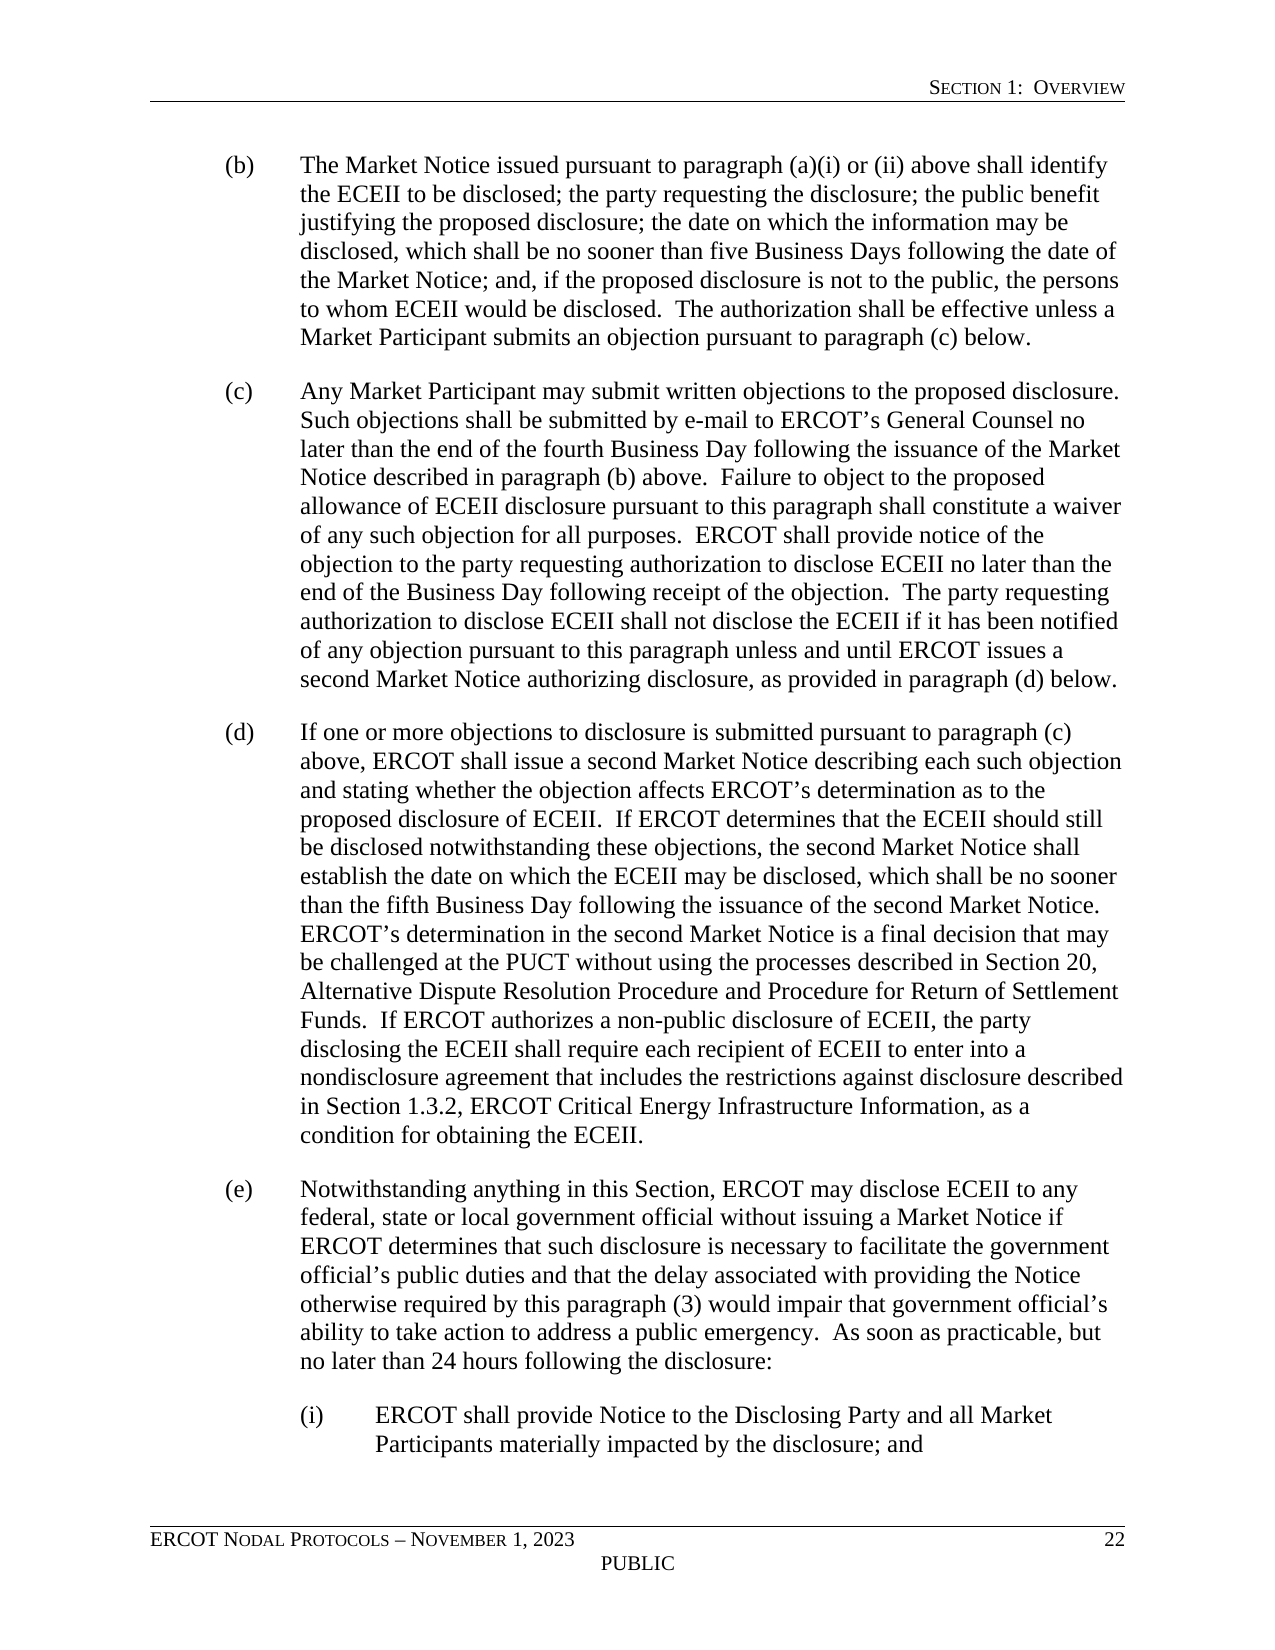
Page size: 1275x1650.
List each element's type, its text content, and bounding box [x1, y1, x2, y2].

list (e) Notwithstanding anything in this Section, ERCOT may disclose ECEII to any federal, state or local government official without issuing a Market Notice if ERCOT determines that such disclosure is necessary to facilitate the government official’s public duties and that the delay associated with providing the Notice otherwise required by this paragraph (3) would impair that government official’s ability to take action to address a public emergency. As soon as practicable, but no later than 24 hours following the disclosure: [225, 1174, 1125, 1375]
list (b) The Market Notice issued pursuant to paragraph (a)(i) or (ii) above shall identify the ECEII to be disclosed; the party requesting the disclosure; the public benefit justifying the proposed disclosure; the date on which the information may be disclosed, which shall be no sooner than five Business Days following the date of the Market Notice; and, if the proposed disclosure is not to the public, the persons to whom ECEII would be disclosed. The authorization shall be effective unless a Market Participant submits an objection pursuant to paragraph (c) below. [225, 150, 1125, 351]
list (i) ERCOT shall provide Notice to the Disclosing Party and all Market Participants materially impacted by the disclosure; and [300, 1400, 1125, 1457]
list (d) If one or more objections to disclosure is submitted pursuant to paragraph (c) above, ERCOT shall issue a second Market Notice describing each such objection and stating whether the objection affects ERCOT’s determination as to the proposed disclosure of ECEII. If ERCOT determines that the ECEII should still be disclosed notwithstanding these objections, the second Market Notice shall establish the date on which the ECEII may be disclosed, which shall be no sooner than the fifth Business Day following the issuance of the second Market Notice. ERCOT’s determination in the second Market Notice is a final decision that may be challenged at the PUCT without using the processes described in Section 20, Alternative Dispute Resolution Procedure and Procedure for Return of Settlement Funds. If ERCOT authorizes a non-public disclosure of ECEII, the party disclosing the ECEII shall require each recipient of ECEII to enter into a nondisclosure agreement that includes the restrictions against disclosure described in Section 1.3.2, ERCOT Critical Energy Infrastructure Information, as a condition for obtaining the ECEII. [225, 717, 1125, 1149]
list (c) Any Market Participant may submit written objections to the proposed disclosure. Such objections shall be submitted by e-mail to ERCOT’s General Counsel no later than the end of the fourth Business Day following the issuance of the Market Notice described in paragraph (b) above. Failure to object to the proposed allowance of ECEII disclosure pursuant to this paragraph shall constitute a waiver of any such objection for all purposes. ERCOT shall provide notice of the objection to the party requesting authorization to disclose ECEII no later than the end of the Business Day following receipt of the objection. The party requesting authorization to disclose ECEII shall not disclose the ECEII if it has been notified of any objection pursuant to this paragraph unless and until ERCOT issues a second Market Notice authorizing disclosure, as provided in paragraph (d) below. [225, 376, 1125, 692]
